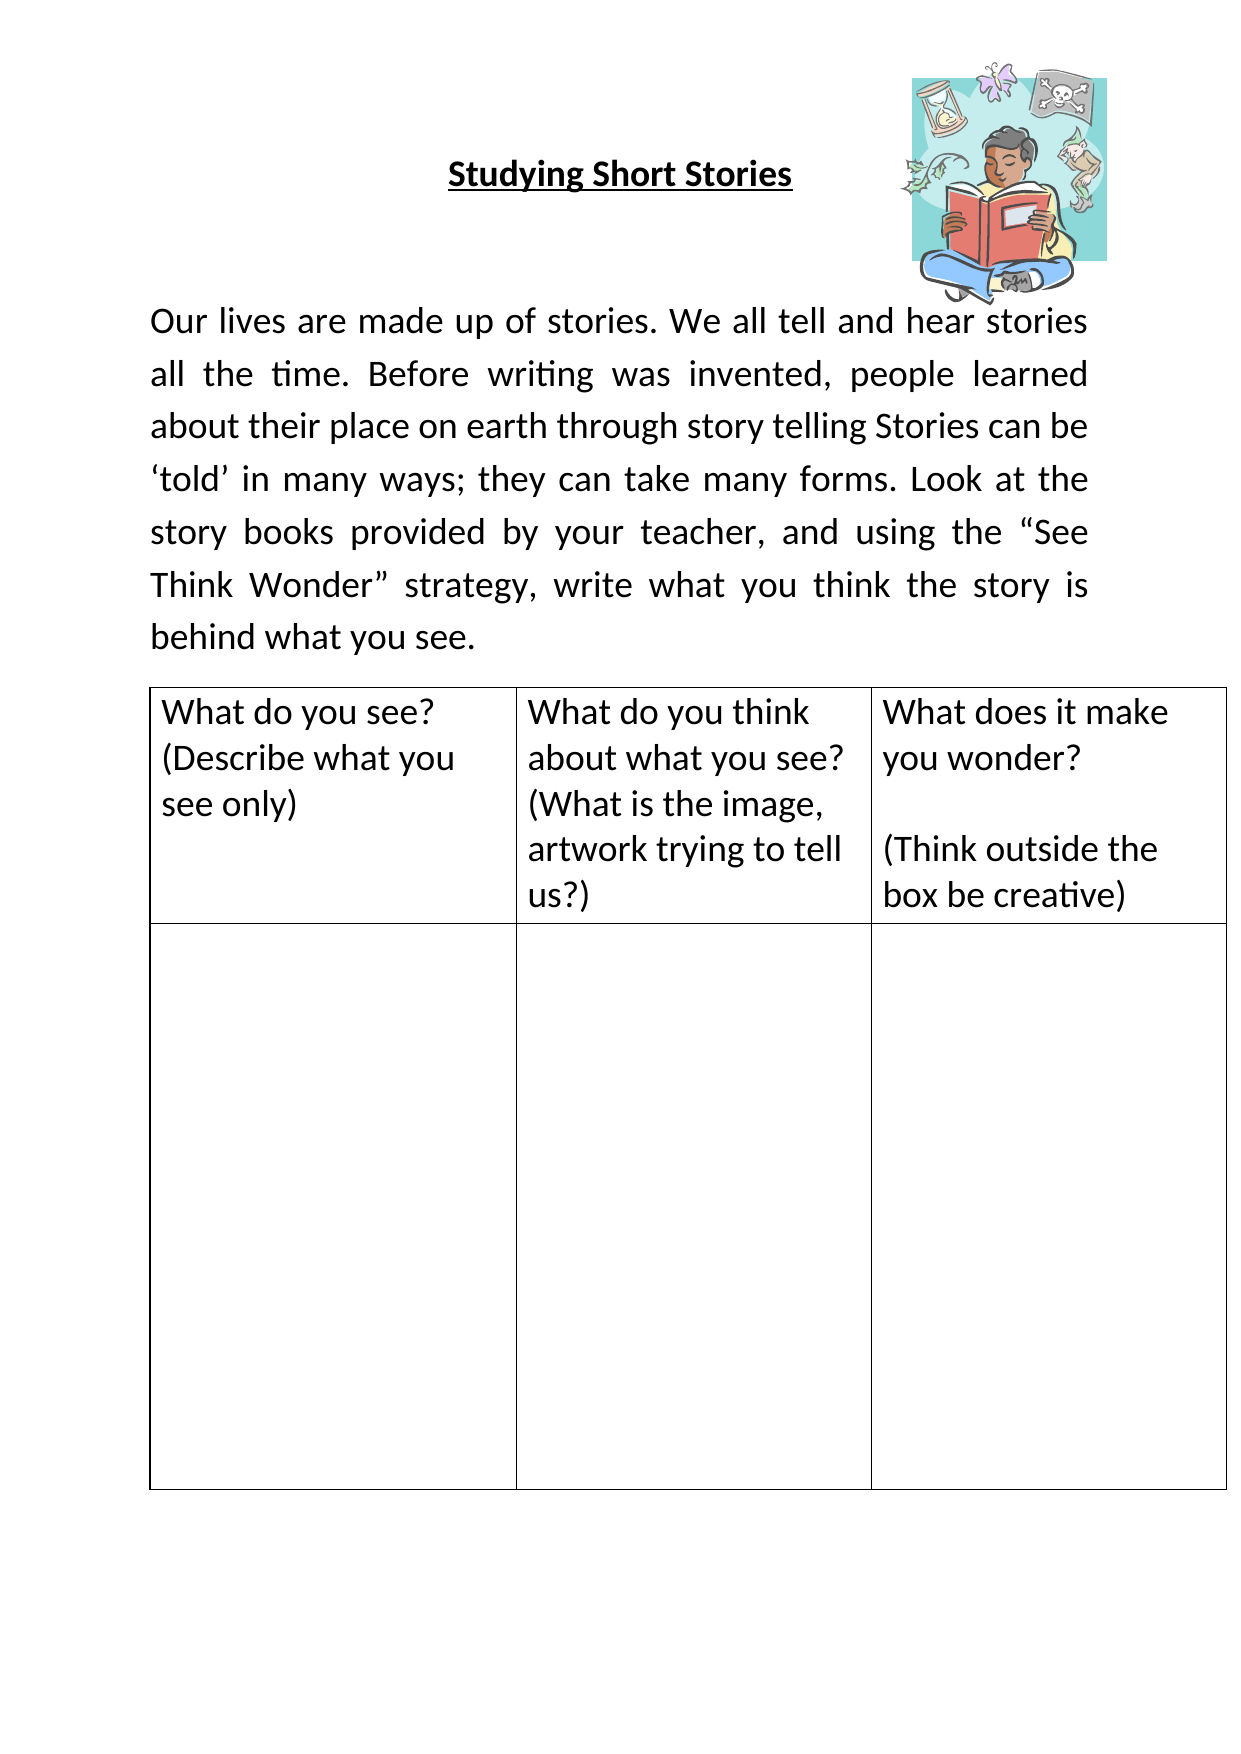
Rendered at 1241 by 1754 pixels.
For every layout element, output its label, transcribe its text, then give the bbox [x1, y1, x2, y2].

table_header What do you see? (Describe what you see only) [151, 688, 516, 923]
table_header What do you think about what you see? (What is the image, artwork trying to tell us?) [517, 688, 871, 923]
text Studying Short Stories [150, 150, 1090, 196]
table_cell [872, 924, 1226, 1489]
table_cell [151, 924, 516, 1489]
table_header What does it make you wonder? (Think outside the box be creative) [872, 688, 1226, 923]
table_cell [517, 924, 871, 1489]
text Our lives are made up of stories. We all tell and hear stories all the time. Before writing was invented, people learned about their place on earth through story telling Stories can be ‘told’ in many ways; they can take many forms. Look at the story books provided by your teacher, and using the “See Think Wonder” strategy, write what you think the story is behind what you see. [150, 297, 1090, 659]
